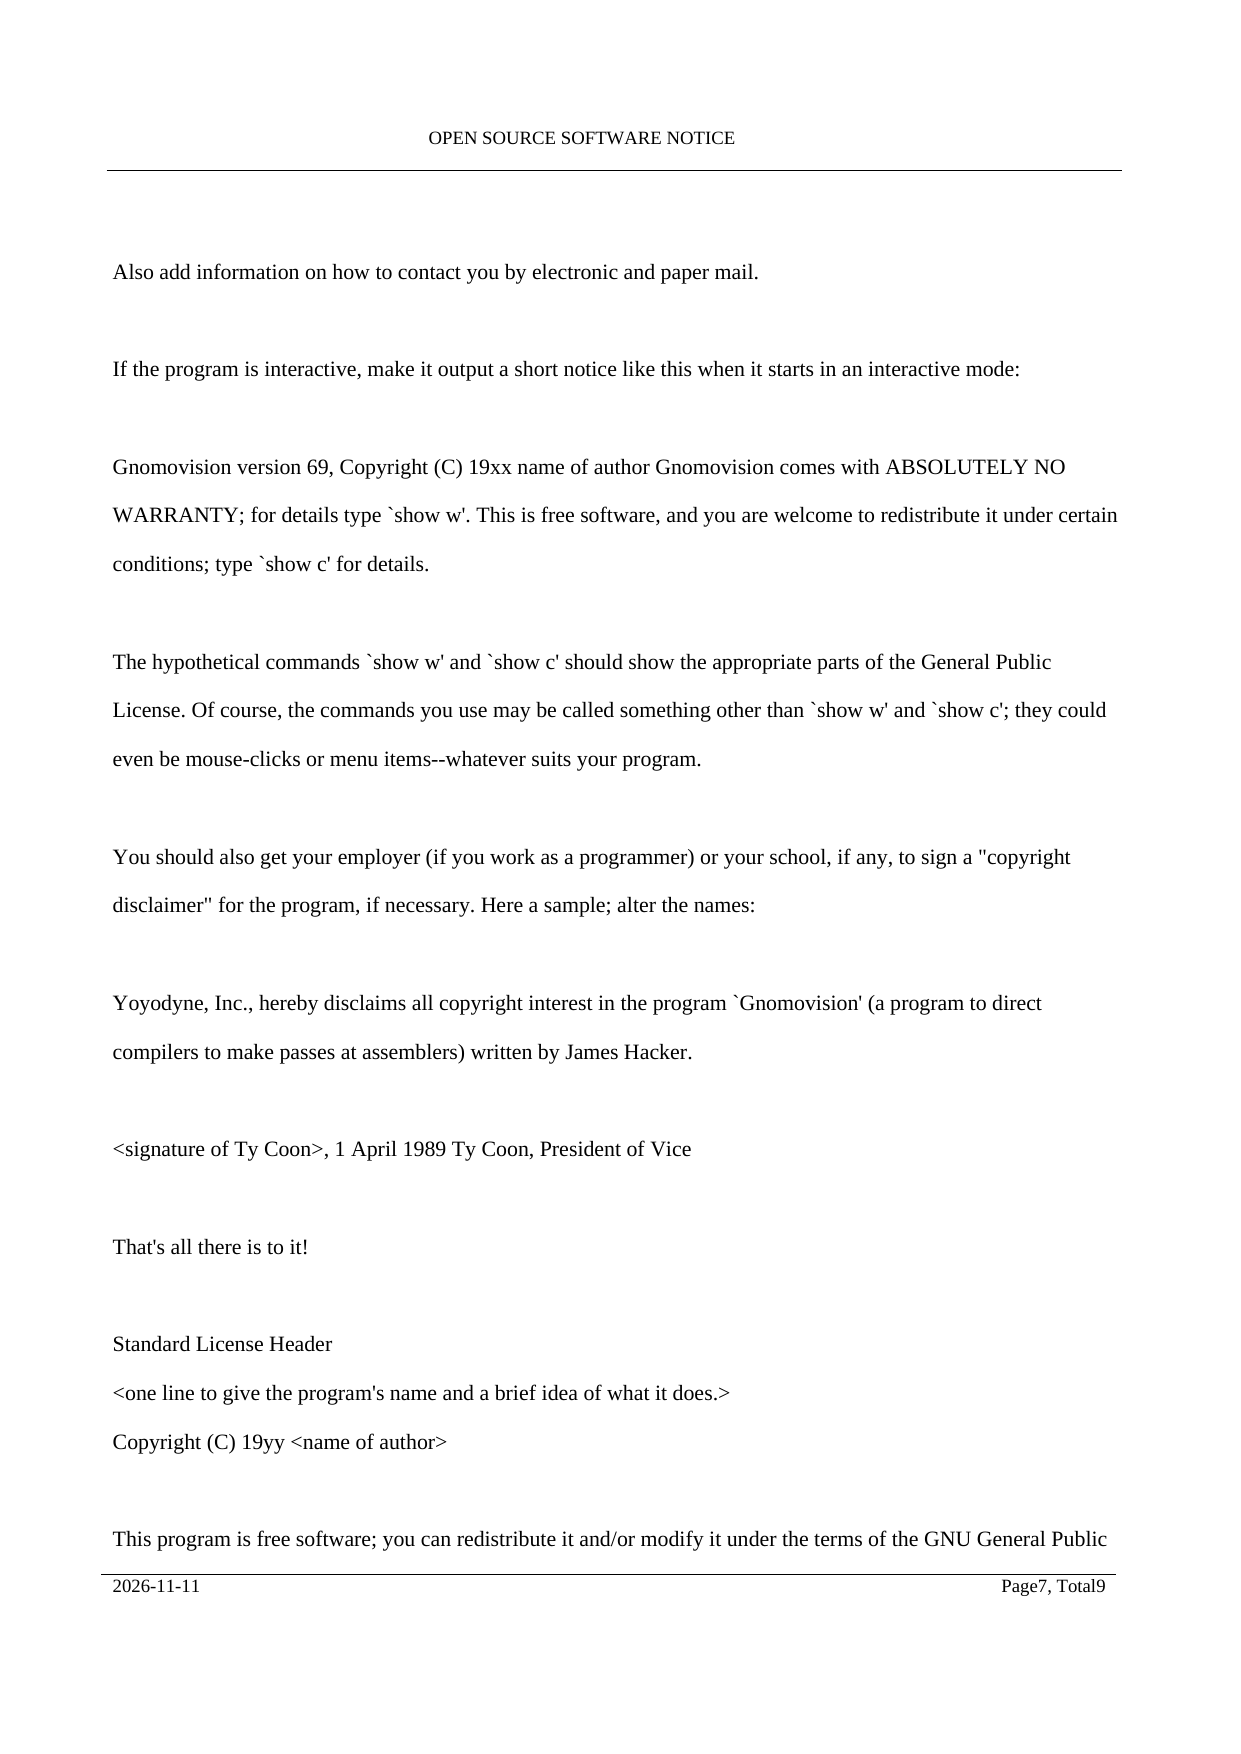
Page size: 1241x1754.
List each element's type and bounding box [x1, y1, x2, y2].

text [112, 206, 1128, 1555]
